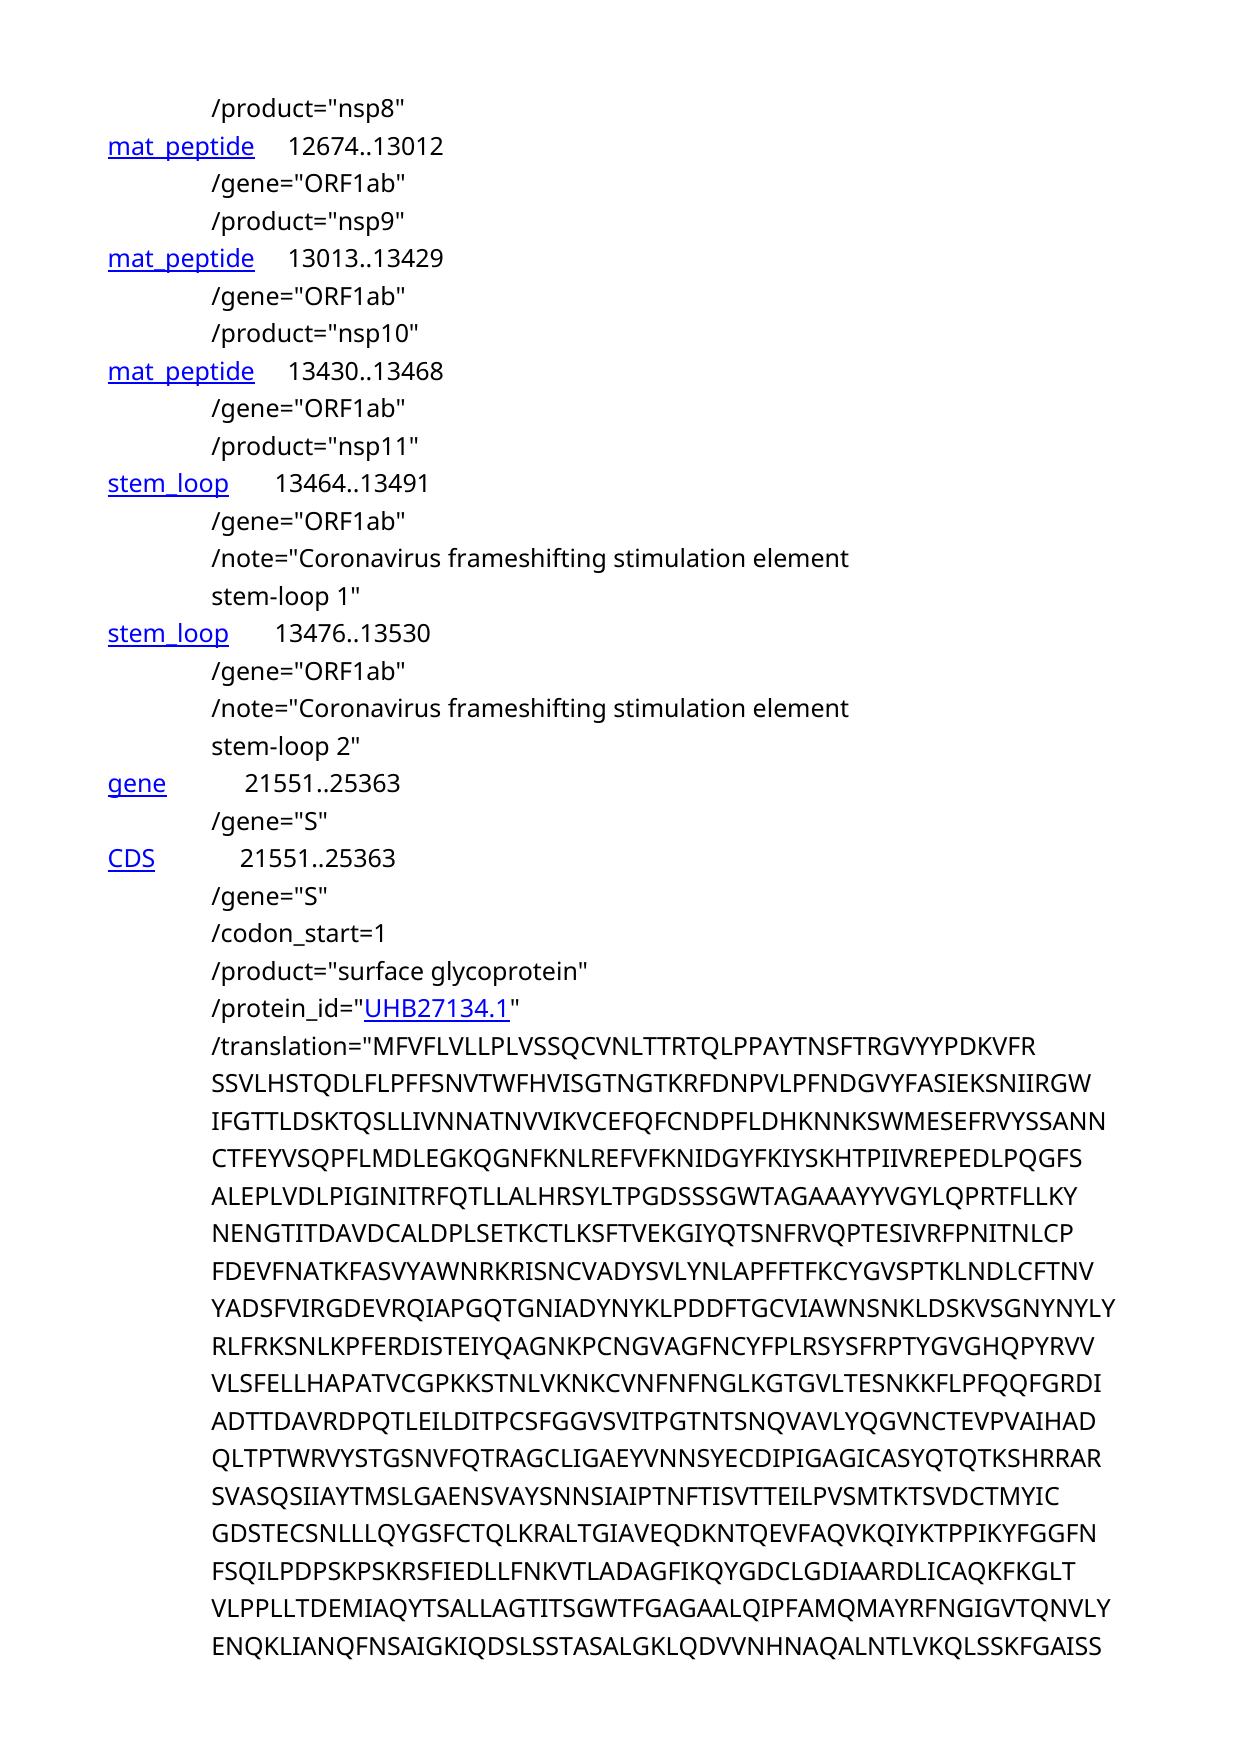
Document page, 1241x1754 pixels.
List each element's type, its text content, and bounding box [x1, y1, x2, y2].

text /protein_id="UHB27134.1" [75, 989, 1165, 1027]
text /note="Coronavirus frameshifting stimulation element [75, 689, 1165, 727]
text NENGTITDAVDCALDPLSETKCTLKSFTVEKGIYQTSNFRVQPTESIVRFPNITNLCP [75, 1214, 1165, 1252]
text /gene="S" [75, 802, 1165, 839]
text stem_loop 13464..13491 [75, 464, 1165, 502]
text /codon_start=1 [75, 914, 1165, 952]
text /gene="ORF1ab" [75, 652, 1165, 689]
text SSVLHSTQDLFLPFFSNVTWFHVISGTNGTKRFDNPVLPFNDGVYFASIEKSNIIRGW [75, 1064, 1165, 1102]
text YADSFVIRGDEVRQIAPGQTGNIADYNYKLPDDFTGCVIAWNSNKLDSKVSGNYNYLY [75, 1289, 1165, 1327]
text stem-loop 1" [75, 577, 1165, 614]
text /gene="ORF1ab" [75, 502, 1165, 539]
text /gene="S" [75, 877, 1165, 914]
text FSQILPDPSKPSKRSFIEDLLFNKVTLADAGFIKQYGDCLGDIAARDLICAQKFKGLT [75, 1552, 1165, 1589]
text /product="nsp11" [75, 427, 1165, 464]
text /product="nsp10" [75, 314, 1165, 352]
text SVASQSIIAYTMSLGAENSVAYSNNSIAIPTNFTISVTTEILPVSMTKTSVDCTMYIC [75, 1477, 1165, 1514]
text /translation="MFVFLVLLPLVSSQCVNLTTRTQLPPAYTNSFTRGVYYPDKVFR [75, 1027, 1165, 1064]
text stem-loop 2" [75, 727, 1165, 764]
text gene 21551..25363 [75, 764, 1165, 802]
text /product="nsp9" [75, 202, 1165, 239]
text VLSFELLHAPATVCGPKKSTNLVKNKCVNFNFNGLKGTGVLTESNKKFLPFQQFGRDI [75, 1364, 1165, 1402]
text mat_peptide 12674..13012 [75, 127, 1165, 164]
text /product="surface glycoprotein" [75, 952, 1165, 989]
text CDS 21551..25363 [75, 839, 1165, 877]
text VLPPLLTDEMIAQYTSALLAGTITSGWTFGAGAALQIPFAMQMAYRFNGIGVTQNVLY [75, 1589, 1165, 1627]
text FDEVFNATKFASVYAWNRKRISNCVADYSVLYNLAPFFTFKCYGVSPTKLNDLCFTNV [75, 1252, 1165, 1289]
text QLTPTWRVYSTGSNVFQTRAGCLIGAEYVNNSYECDIPIGAGICASYQTQTKSHRRAR [75, 1439, 1165, 1477]
text RLFRKSNLKPFERDISTEIYQAGNKPCNGVAGFNCYFPLRSYSFRPTYGVGHQPYRVV [75, 1327, 1165, 1364]
text mat_peptide 13430..13468 [75, 352, 1165, 389]
text mat_peptide 13013..13429 [75, 239, 1165, 277]
text ALEPLVDLPIGINITRFQTLLALHRSYLTPGDSSSGWTAGAAAYYVGYLQPRTFLLKY [75, 1177, 1165, 1214]
text ENQKLIANQFNSAIGKIQDSLSSTASALGKLQDVVNHNAQALNTLVKQLSSKFGAISS [75, 1627, 1165, 1664]
text /product="nsp8" [75, 89, 1165, 127]
text /gene="ORF1ab" [75, 164, 1165, 202]
text IFGTTLDSKTQSLLIVNNATNVVIKVCEFQFCNDPFLDHKNNKSWMESEFRVYSSANN [75, 1102, 1165, 1139]
text ADTTDAVRDPQTLEILDITPCSFGGVSVITPGTNTSNQVAVLYQGVNCTEVPVAIHAD [75, 1402, 1165, 1439]
text stem_loop 13476..13530 [75, 614, 1165, 652]
text /note="Coronavirus frameshifting stimulation element [75, 539, 1165, 577]
text CTFEYVSQPFLMDLEGKQGNFKNLREFVFKNIDGYFKIYSKHTPIIVREPEDLPQGFS [75, 1139, 1165, 1177]
text /gene="ORF1ab" [75, 277, 1165, 314]
text GDSTECSNLLLQYGSFCTQLKRALTGIAVEQDKNTQEVFAQVKQIYKTPPIKYFGGFN [75, 1514, 1165, 1552]
text /gene="ORF1ab" [75, 389, 1165, 427]
